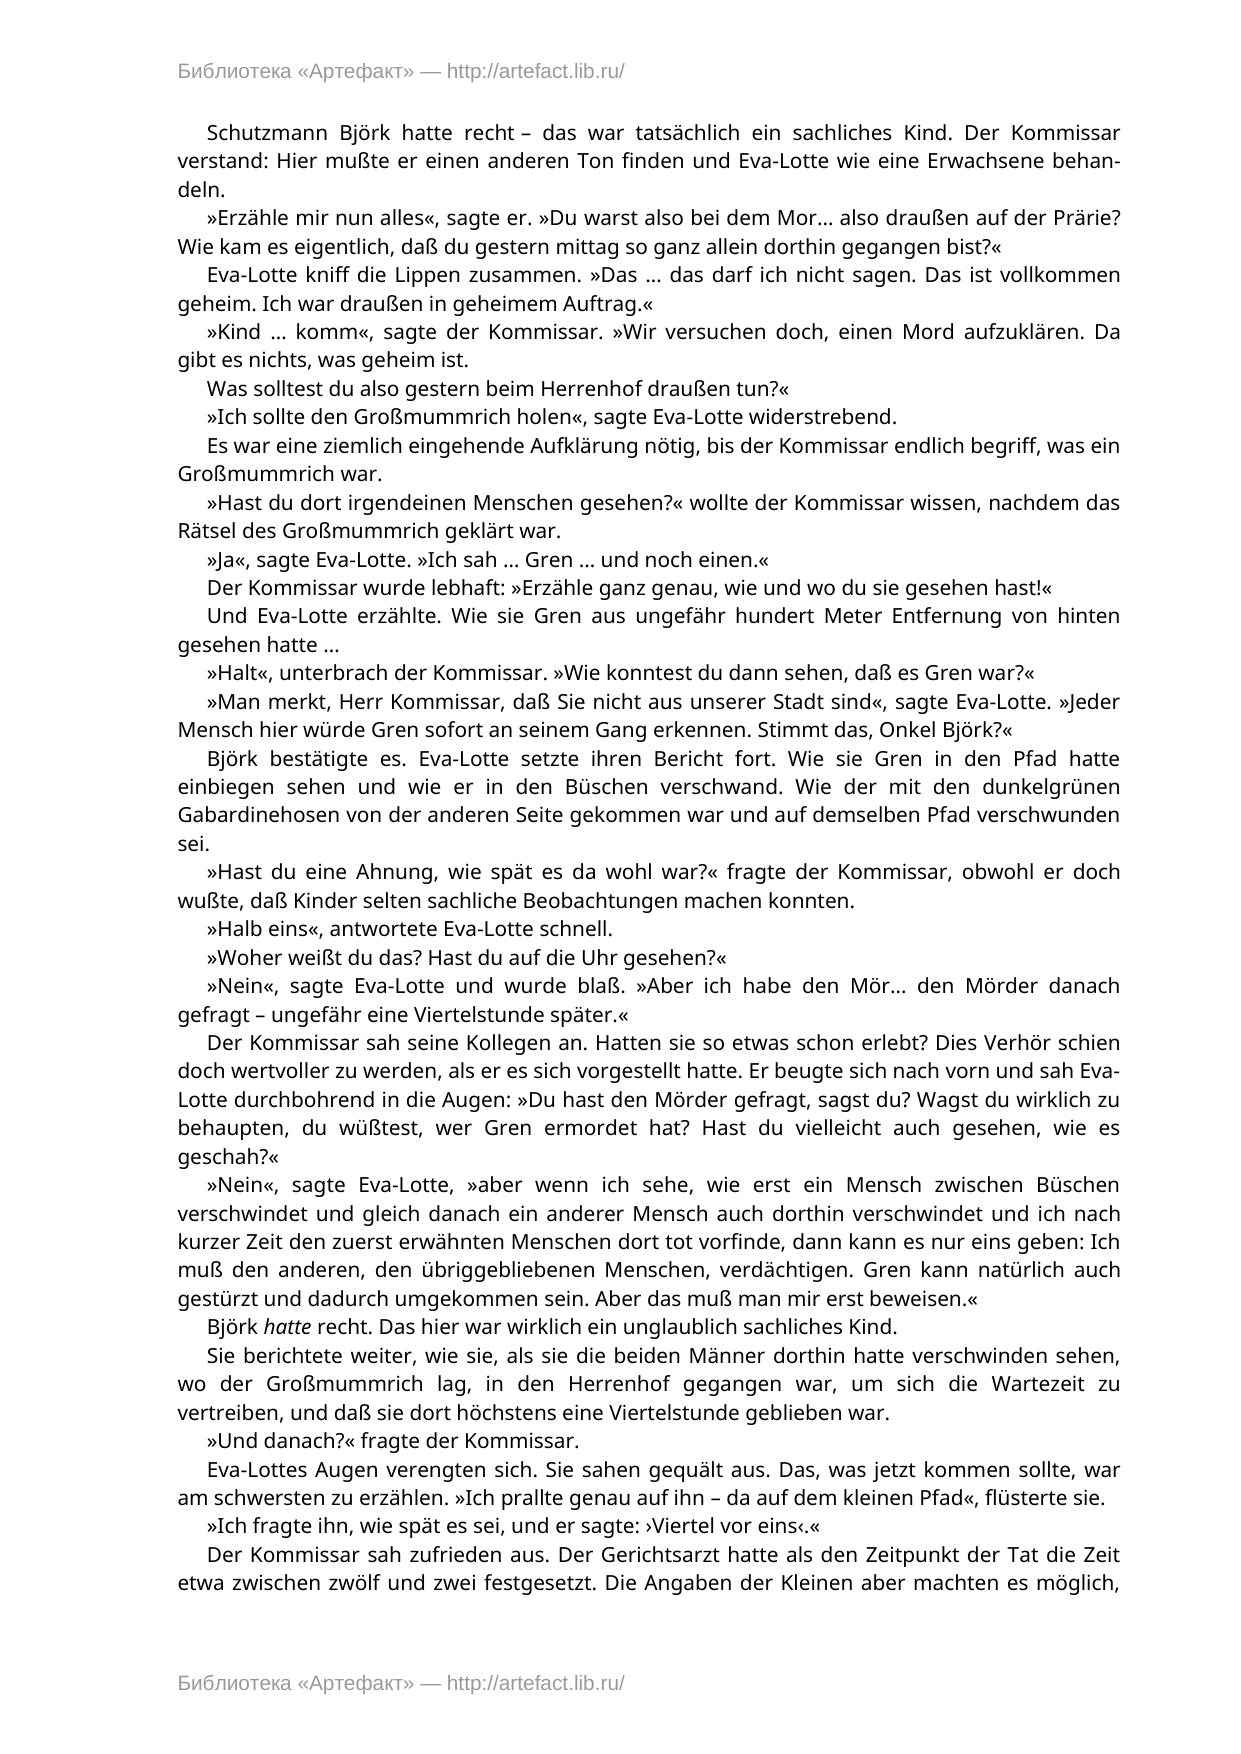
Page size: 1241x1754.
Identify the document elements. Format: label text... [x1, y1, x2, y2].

text »Halb eins«, antwortete Eva-Lotte schnell. [177, 914, 1122, 943]
text Schutzmann Björk hatte recht – das war tatsächlich ein sachliches Kind. Der Kommissar verstand: Hier mußte er einen anderen Ton finden und Eva-Lotte wie eine Erwachsene behan-deln. [177, 118, 1122, 203]
text »Erzähle mir nun alles«, sagte er. »Du warst also bei dem Mor… also draußen auf der Prärie? Wie kam es eigentlich, daß du gestern mittag so ganz allein dorthin gegangen bist?« [177, 203, 1122, 260]
text Björk hatte recht. Das hier war wirklich ein unglaublich sachliches Kind. [177, 1312, 1122, 1341]
text »Ich fragte ihn, wie spät es sei, und er sagte: ›Viertel vor eins‹.« [177, 1512, 1122, 1540]
text Und Eva-Lotte erzählte. Wie sie Gren aus ungefähr hundert Meter Entfernung von hinten gesehen hatte … [177, 602, 1122, 658]
text Björk bestätigte es. Eva-Lotte setzte ihren Bericht fort. Wie sie Gren in den Pfad hatte einbiegen sehen und wie er in den Büschen verschwand. Wie der mit den dunkelgrünen Gabardinehosen von der anderen Seite gekommen war und auf demselben Pfad verschwunden sei. [177, 744, 1122, 857]
text »Nein«, sagte Eva-Lotte, »aber wenn ich sehe, wie erst ein Mensch zwischen Büschen verschwindet und gleich danach ein anderer Mensch auch dorthin verschwindet und ich nach kurzer Zeit den zuerst erwähnten Menschen dort tot vorfinde, dann kann es nur eins geben: Ich muß den anderen, den übriggebliebenen Menschen, verdächtigen. Gren kann natürlich auch gestürzt und dadurch umgekommen sein. Aber das muß man mir erst beweisen.« [177, 1170, 1122, 1312]
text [177, 1540, 1122, 1597]
text Was solltest du also gestern beim Herrenhof draußen tun?« [177, 374, 1122, 402]
text »Woher weißt du das? Hast du auf die Uhr gesehen?« [177, 943, 1122, 971]
text Eva-Lottes Augen verengten sich. Sie sahen gequält aus. Das, was jetzt kommen sollte, war am schwersten zu erzählen. »Ich prallte genau auf ihn – da auf dem kleinen Pfad«, flüsterte sie. [177, 1455, 1122, 1512]
text Sie berichtete weiter, wie sie, als sie die beiden Männer dorthin hatte verschwinden sehen, wo der Großmummrich lag, in den Herrenhof gegangen war, um sich die Wartezeit zu vertreiben, und daß sie dort höchstens eine Viertelstunde geblieben war. [177, 1341, 1122, 1426]
text Der Kommissar wurde lebhaft: »Erzähle ganz genau, wie und wo du sie gesehen hast!« [177, 573, 1122, 602]
text »Ich sollte den Großmummrich holen«, sagte Eva-Lotte widerstrebend. [177, 402, 1122, 431]
text Eva-Lotte kniff die Lippen zusammen. »Das … das darf ich nicht sagen. Das ist vollkommen geheim. Ich war draußen in geheimem Auftrag.« [177, 260, 1122, 317]
text »Halt«, unterbrach der Kommissar. »Wie konntest du dann sehen, daß es Gren war?« [177, 658, 1122, 687]
text »Hast du dort irgendeinen Menschen gesehen?« wollte der Kommissar wissen, nachdem das Rätsel des Großmummrich geklärt war. [177, 488, 1122, 545]
text »Man merkt, Herr Kommissar, daß Sie nicht aus unserer Stadt sind«, sagte Eva-Lotte. »Jeder Mensch hier würde Gren sofort an seinem Gang erkennen. Stimmt das, Onkel Björk?« [177, 687, 1122, 744]
text Der Kommissar sah seine Kollegen an. Hatten sie so etwas schon erlebt? Dies Verhör schien doch wertvoller zu werden, als er es sich vorgestellt hatte. Er beugte sich nach vorn und sah Eva-Lotte durchbohrend in die Augen: »Du hast den Mörder gefragt, sagst du? Wagst du wirklich zu behaupten, du wüßtest, wer Gren ermordet hat? Hast du vielleicht auch gesehen, wie es geschah?« [177, 1028, 1122, 1170]
text »Ja«, sagte Eva-Lotte. »Ich sah … Gren … und noch einen.« [177, 545, 1122, 573]
text »Nein«, sagte Eva-Lotte und wurde blaß. »Aber ich habe den Mör… den Mörder danach gefragt – ungefähr eine Viertelstunde später.« [177, 971, 1122, 1028]
text Es war eine ziemlich eingehende Aufklärung nötig, bis der Kommissar endlich begriff, was ein Großmummrich war. [177, 431, 1122, 488]
text »Und danach?« fragte der Kommissar. [177, 1426, 1122, 1455]
text »Hast du eine Ahnung, wie spät es da wohl war?« fragte der Kommissar, obwohl er doch wußte, daß Kinder selten sachliche Beobachtungen machen konnten. [177, 857, 1122, 914]
text »Kind … komm«, sagte der Kommissar. »Wir versuchen doch, einen Mord aufzuklären. Da gibt es nichts, was geheim ist. [177, 317, 1122, 374]
